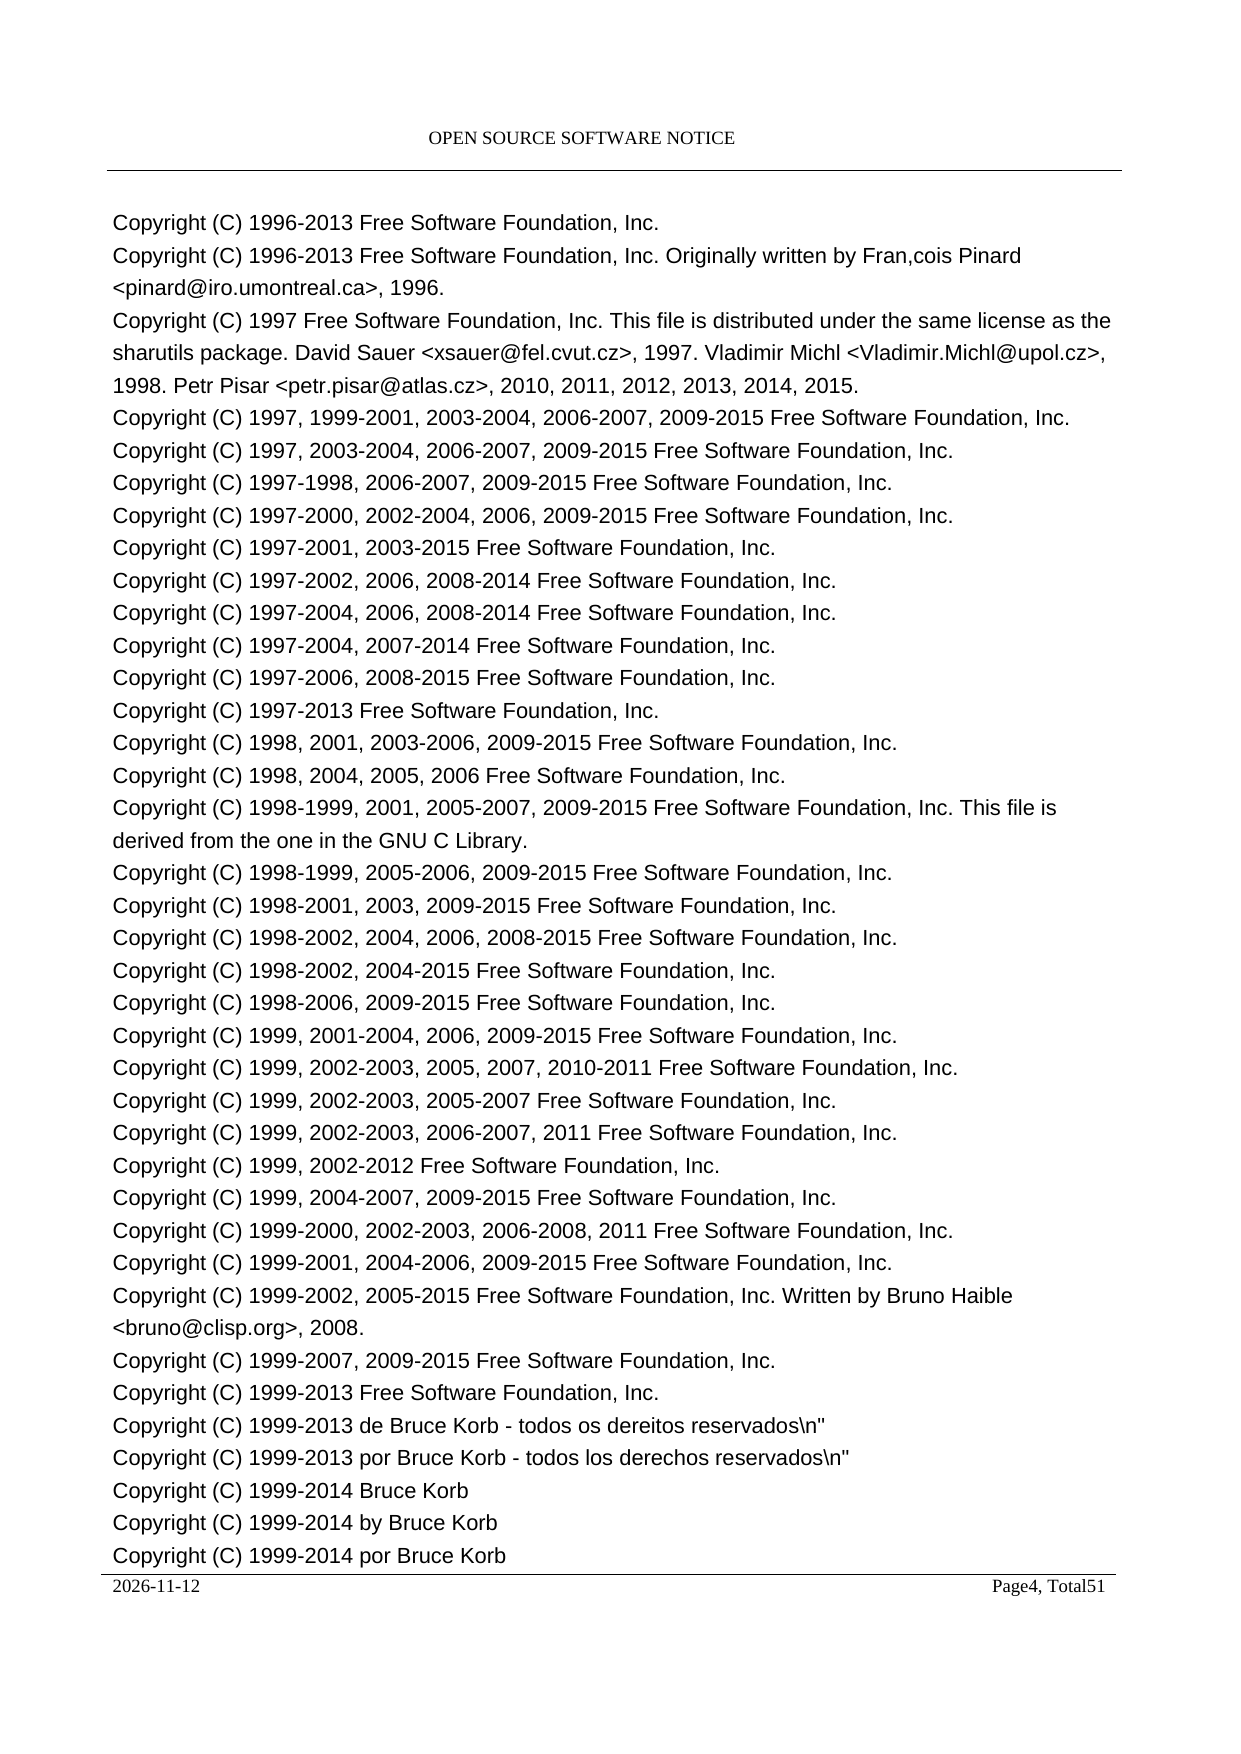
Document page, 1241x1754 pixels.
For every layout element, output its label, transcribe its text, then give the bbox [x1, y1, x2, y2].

text Copyright (C) 1996-2013 Free Software Foundation, Inc. Originally written by Fran,cois Pinard <pinard@iro.umontreal.ca>, 1996. [112, 239, 1128, 304]
text Copyright (C) 1998-1999, 2001, 2005-2007, 2009-2015 Free Software Foundation, Inc. This file is derived from the one in the GNU C Library. [112, 791, 1128, 856]
text Copyright (C) 1997-2004, 2007-2014 Free Software Foundation, Inc. [112, 629, 1128, 661]
text Copyright (C) 1997-2001, 2003-2015 Free Software Foundation, Inc. [112, 531, 1128, 564]
text Copyright (C) 1998-2002, 2004-2015 Free Software Foundation, Inc. [112, 954, 1128, 986]
text Copyright (C) 1997 Free Software Foundation, Inc. This file is distributed under the same license as the sharutils package. David Sauer <xsauer@fel.cvut.cz>, 1997. Vladimir Michl <Vladimir.Michl@upol.cz>, 1998. Petr Pisar <petr.pisar@atlas.cz>, 2010, 2011, 2012, 2013, 2014, 2015. [112, 304, 1128, 401]
text Copyright (C) 1999-2000, 2002-2003, 2006-2008, 2011 Free Software Foundation, Inc. [112, 1214, 1128, 1246]
text Copyright (C) 1999, 2002-2012 Free Software Foundation, Inc. [112, 1149, 1128, 1181]
text Copyright (C) 1999-2001, 2004-2006, 2009-2015 Free Software Foundation, Inc. [112, 1246, 1128, 1279]
text Copyright (C) 1999, 2004-2007, 2009-2015 Free Software Foundation, Inc. [112, 1181, 1128, 1214]
text Copyright (C) 1997-2013 Free Software Foundation, Inc. [112, 694, 1128, 726]
text Copyright (C) 1997-2006, 2008-2015 Free Software Foundation, Inc. [112, 661, 1128, 694]
text Copyright (C) 1997-2004, 2006, 2008-2014 Free Software Foundation, Inc. [112, 596, 1128, 629]
text Copyright (C) 1999-2002, 2005-2015 Free Software Foundation, Inc. Written by Bruno Haible <bruno@clisp.org>, 2008. [112, 1279, 1128, 1344]
text Copyright (C) 1998, 2001, 2003-2006, 2009-2015 Free Software Foundation, Inc. [112, 726, 1128, 759]
text Copyright (C) 1998, 2004, 2005, 2006 Free Software Foundation, Inc. [112, 759, 1128, 791]
text Copyright (C) 1997-1998, 2006-2007, 2009-2015 Free Software Foundation, Inc. [112, 466, 1128, 499]
text Copyright (C) 1999, 2002-2003, 2005-2007 Free Software Foundation, Inc. [112, 1084, 1128, 1116]
text Copyright (C) 1999, 2001-2004, 2006, 2009-2015 Free Software Foundation, Inc. [112, 1019, 1128, 1051]
text Copyright (C) 1999-2007, 2009-2015 Free Software Foundation, Inc. [112, 1344, 1128, 1376]
text Copyright (C) 1998-1999, 2005-2006, 2009-2015 Free Software Foundation, Inc. [112, 856, 1128, 889]
text Copyright (C) 1997, 2003-2004, 2006-2007, 2009-2015 Free Software Foundation, Inc. [112, 434, 1128, 466]
text Copyright (C) 1999-2013 Free Software Foundation, Inc. [112, 1376, 1128, 1409]
text Copyright (C) 1998-2001, 2003, 2009-2015 Free Software Foundation, Inc. [112, 889, 1128, 921]
text Copyright (C) 1997-2002, 2006, 2008-2014 Free Software Foundation, Inc. [112, 564, 1128, 596]
text Copyright (C) 1997-2000, 2002-2004, 2006, 2009-2015 Free Software Foundation, Inc. [112, 499, 1128, 531]
text Copyright (C) 1999-2014 por Bruce Korb [112, 1539, 1128, 1571]
text Copyright (C) 1996-2013 Free Software Foundation, Inc. [112, 206, 1128, 239]
text Copyright (C) 1999, 2002-2003, 2006-2007, 2011 Free Software Foundation, Inc. [112, 1116, 1128, 1149]
text Copyright (C) 1999-2013 de Bruce Korb - todos os dereitos reservados\n" [112, 1409, 1128, 1441]
text Copyright (C) 1999-2014 Bruce Korb [112, 1474, 1128, 1506]
text Copyright (C) 1999, 2002-2003, 2005, 2007, 2010-2011 Free Software Foundation, Inc. [112, 1051, 1128, 1084]
text Copyright (C) 1999-2014 by Bruce Korb [112, 1506, 1128, 1539]
text Copyright (C) 1998-2006, 2009-2015 Free Software Foundation, Inc. [112, 986, 1128, 1019]
text Copyright (C) 1998-2002, 2004, 2006, 2008-2015 Free Software Foundation, Inc. [112, 921, 1128, 954]
text Copyright (C) 1999-2013 por Bruce Korb - todos los derechos reservados\n" [112, 1441, 1128, 1474]
text Copyright (C) 1997, 1999-2001, 2003-2004, 2006-2007, 2009-2015 Free Software Foundation, Inc. [112, 401, 1128, 434]
